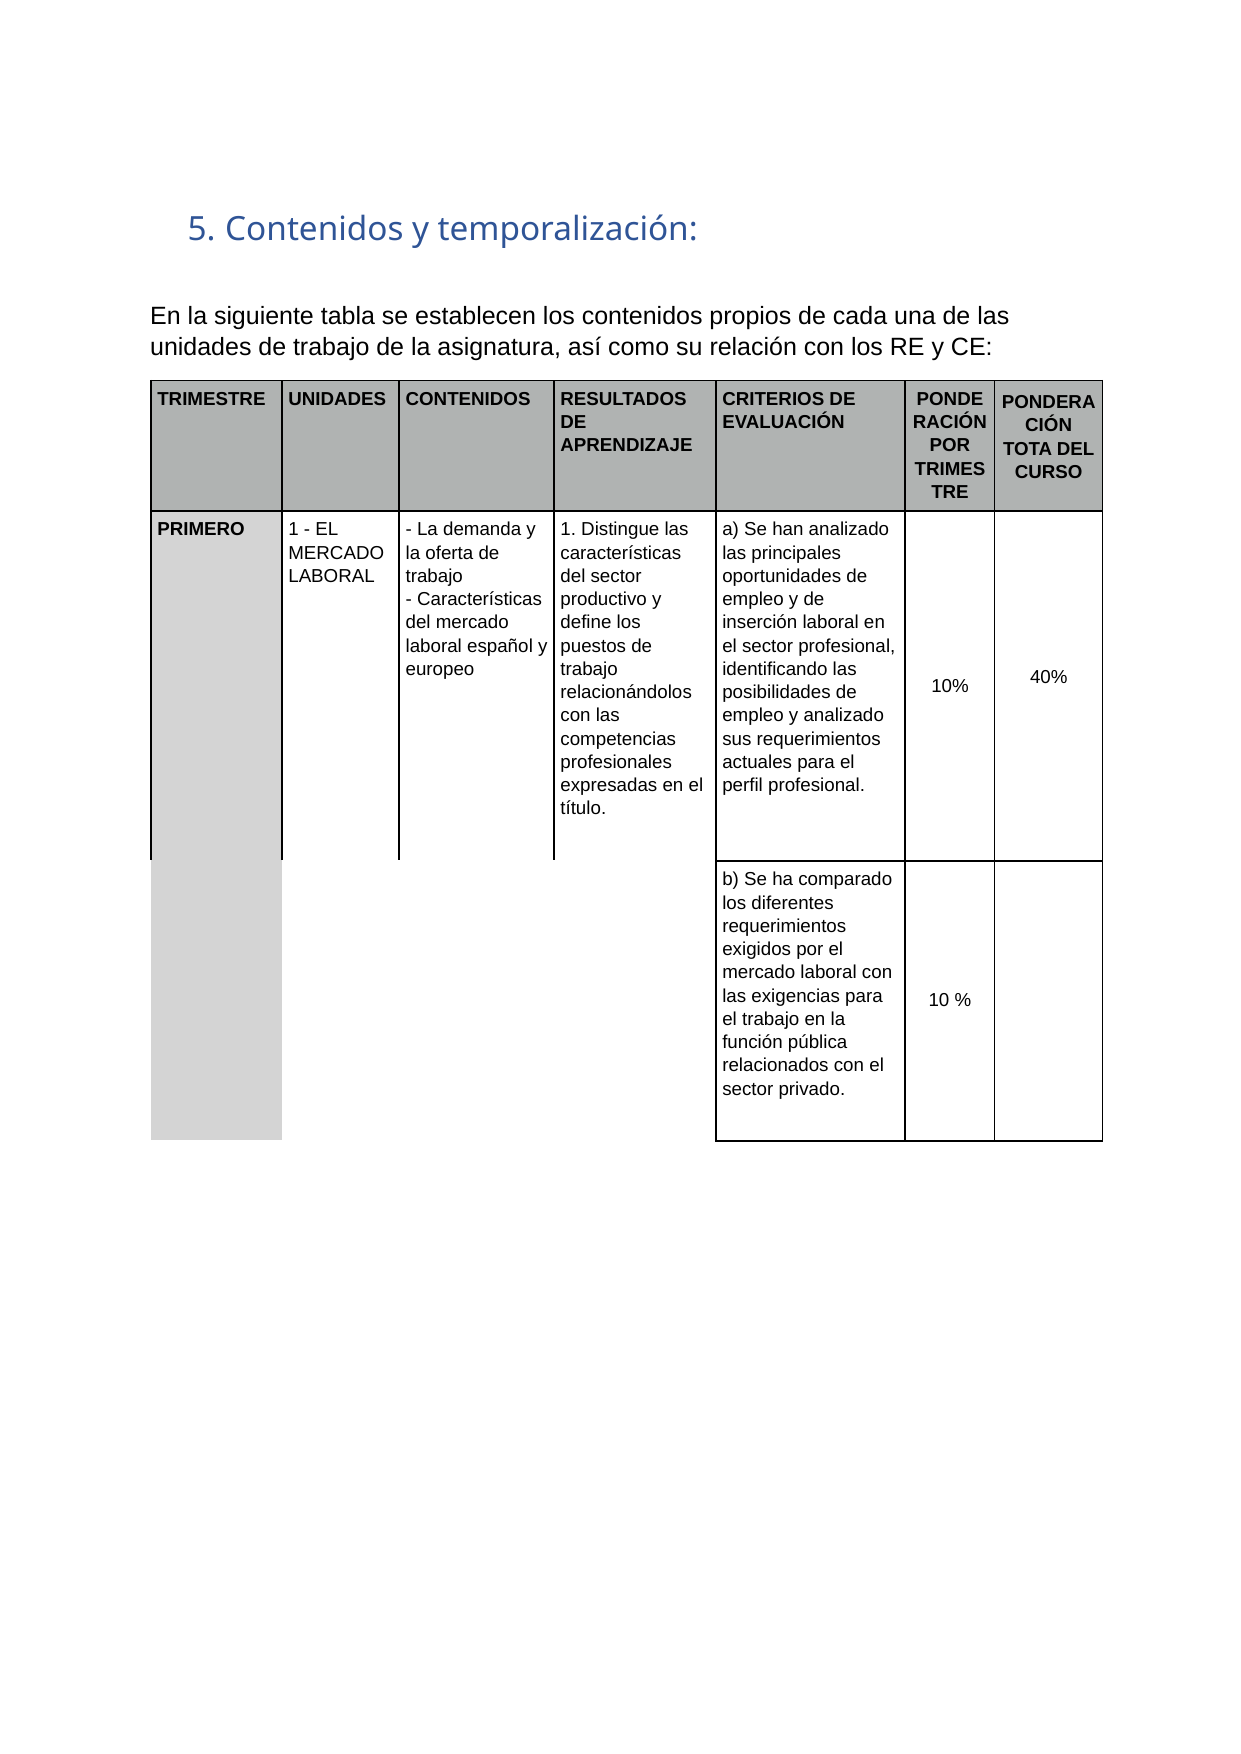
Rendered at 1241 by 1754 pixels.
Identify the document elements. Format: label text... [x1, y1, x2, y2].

table_cell 10 % [906, 862, 994, 1140]
table_header RESULTADOS DE APRENDIZAJE [555, 381, 715, 510]
table_cell 1. Distingue las características del sector productivo y define los puestos de trabajo relacionándolos con las competencias profesionales expresadas en el título. [554, 512, 715, 1140]
table_cell 1 - EL MERCADO LABORAL [282, 512, 399, 1140]
table_header PONDERACIÓN TOTA DEL CURSO [995, 381, 1102, 510]
table_cell [995, 862, 1102, 1140]
table_header TRIMESTRE [152, 381, 281, 510]
text En la siguiente tabla se establecen los contenidos propios de cada una de las unidades de trabajo de la asignatura, así como su relación con los RE y CE: [150, 301, 1090, 361]
table_cell b) Se ha comparado los diferentes requerimientos exigidos por el mercado laboral con las exigencias para el trabajo en la función pública relacionados con el sector privado. [717, 862, 904, 1140]
subtitle Contenidos y temporalización: [187, 205, 1090, 251]
table_header CRITERIOS DE EVALUACIÓN [717, 381, 904, 510]
table_cell - La demanda y la oferta de trabajo - Características del mercado laboral español y europeo [399, 512, 554, 1140]
table_header CONTENIDOS [400, 381, 553, 510]
table_header UNIDADES [283, 381, 398, 510]
table_cell a) Se han analizado las principales oportunidades de empleo y de inserción laboral en el sector profesional, identificando las posibilidades de empleo y analizado sus requerimientos actuales para el perfil profesional. [717, 512, 904, 860]
table_header PONDERACIÓN POR TRIMESTRE [906, 381, 994, 510]
table_cell PRIMERO [151, 512, 282, 1140]
table_cell 40% [995, 512, 1102, 860]
table_cell 10% [906, 512, 994, 860]
